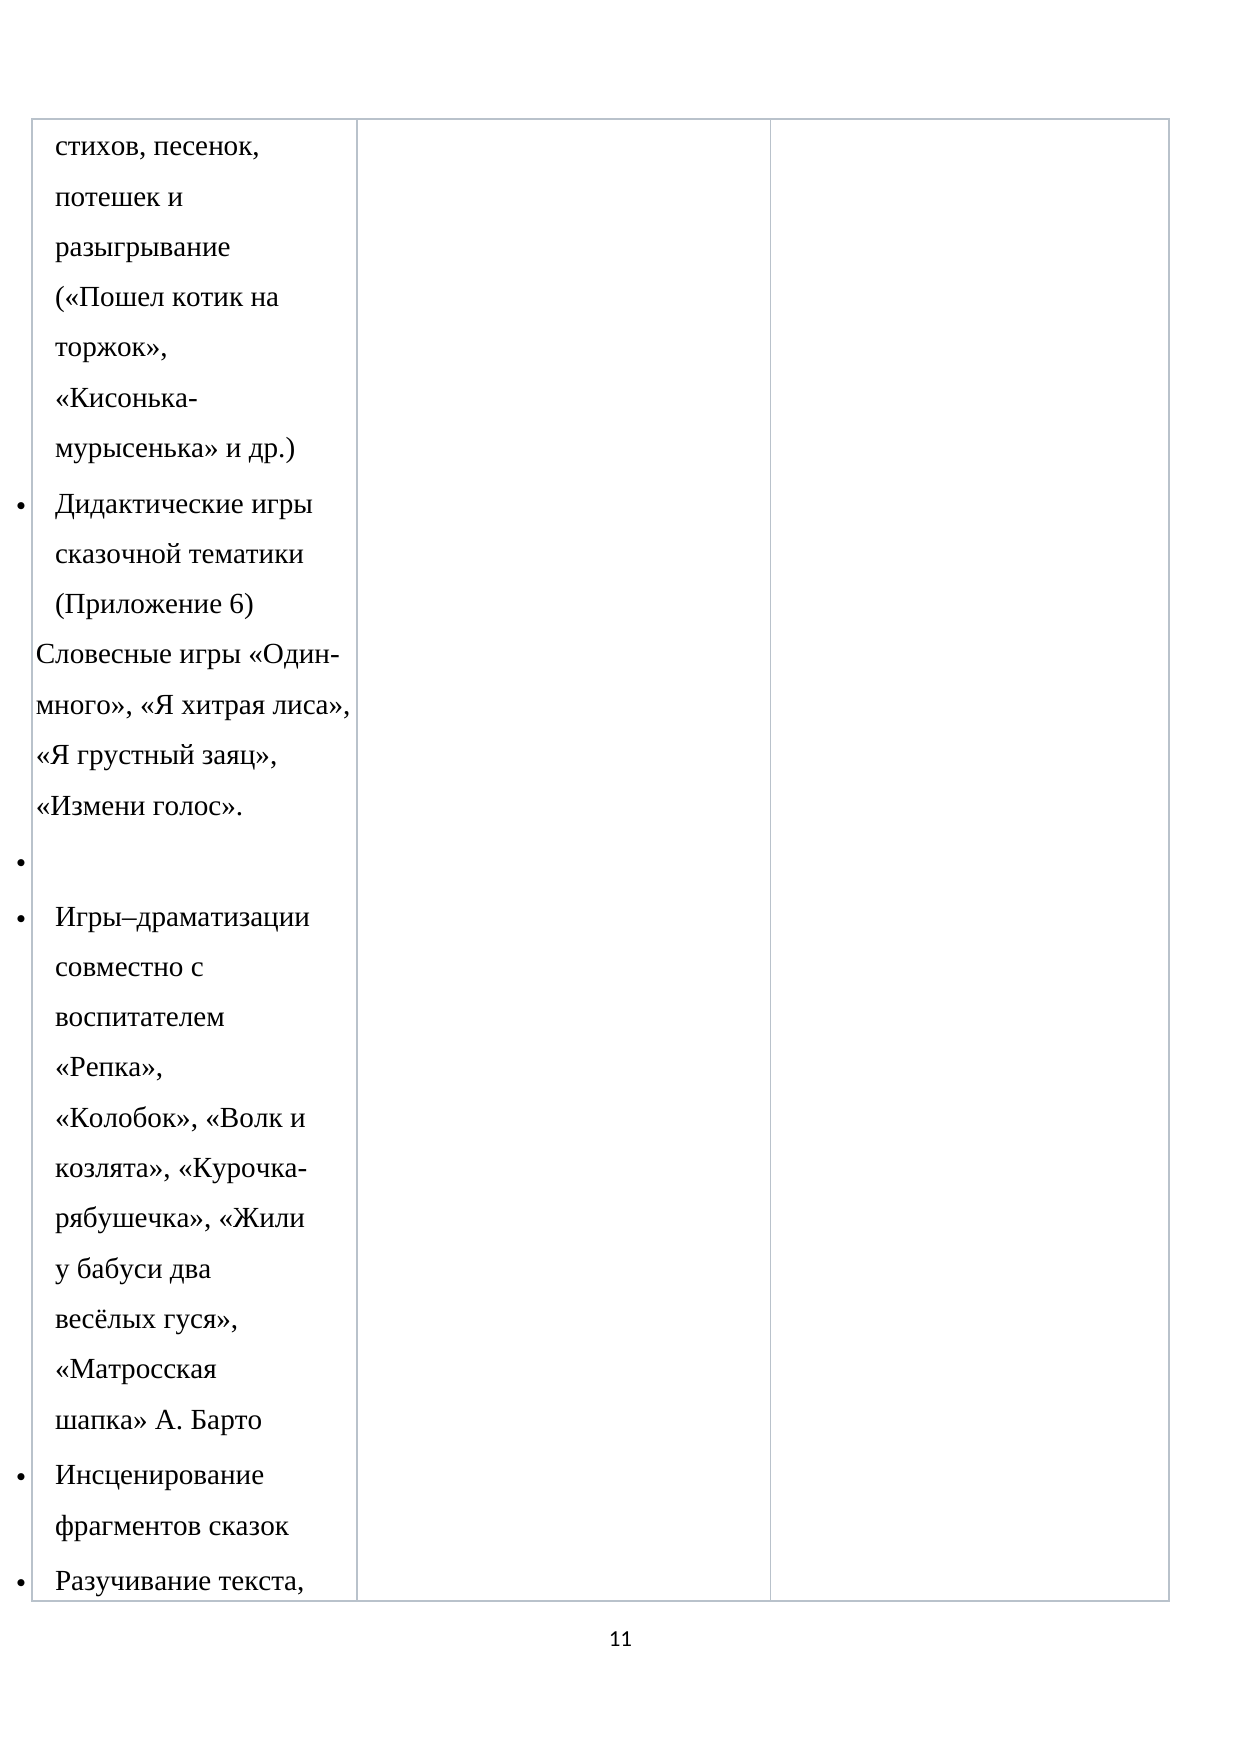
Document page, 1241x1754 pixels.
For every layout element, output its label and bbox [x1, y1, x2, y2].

table_cell [358, 120, 770, 1600]
table_cell [33, 120, 356, 1600]
table_cell [771, 120, 1168, 1600]
